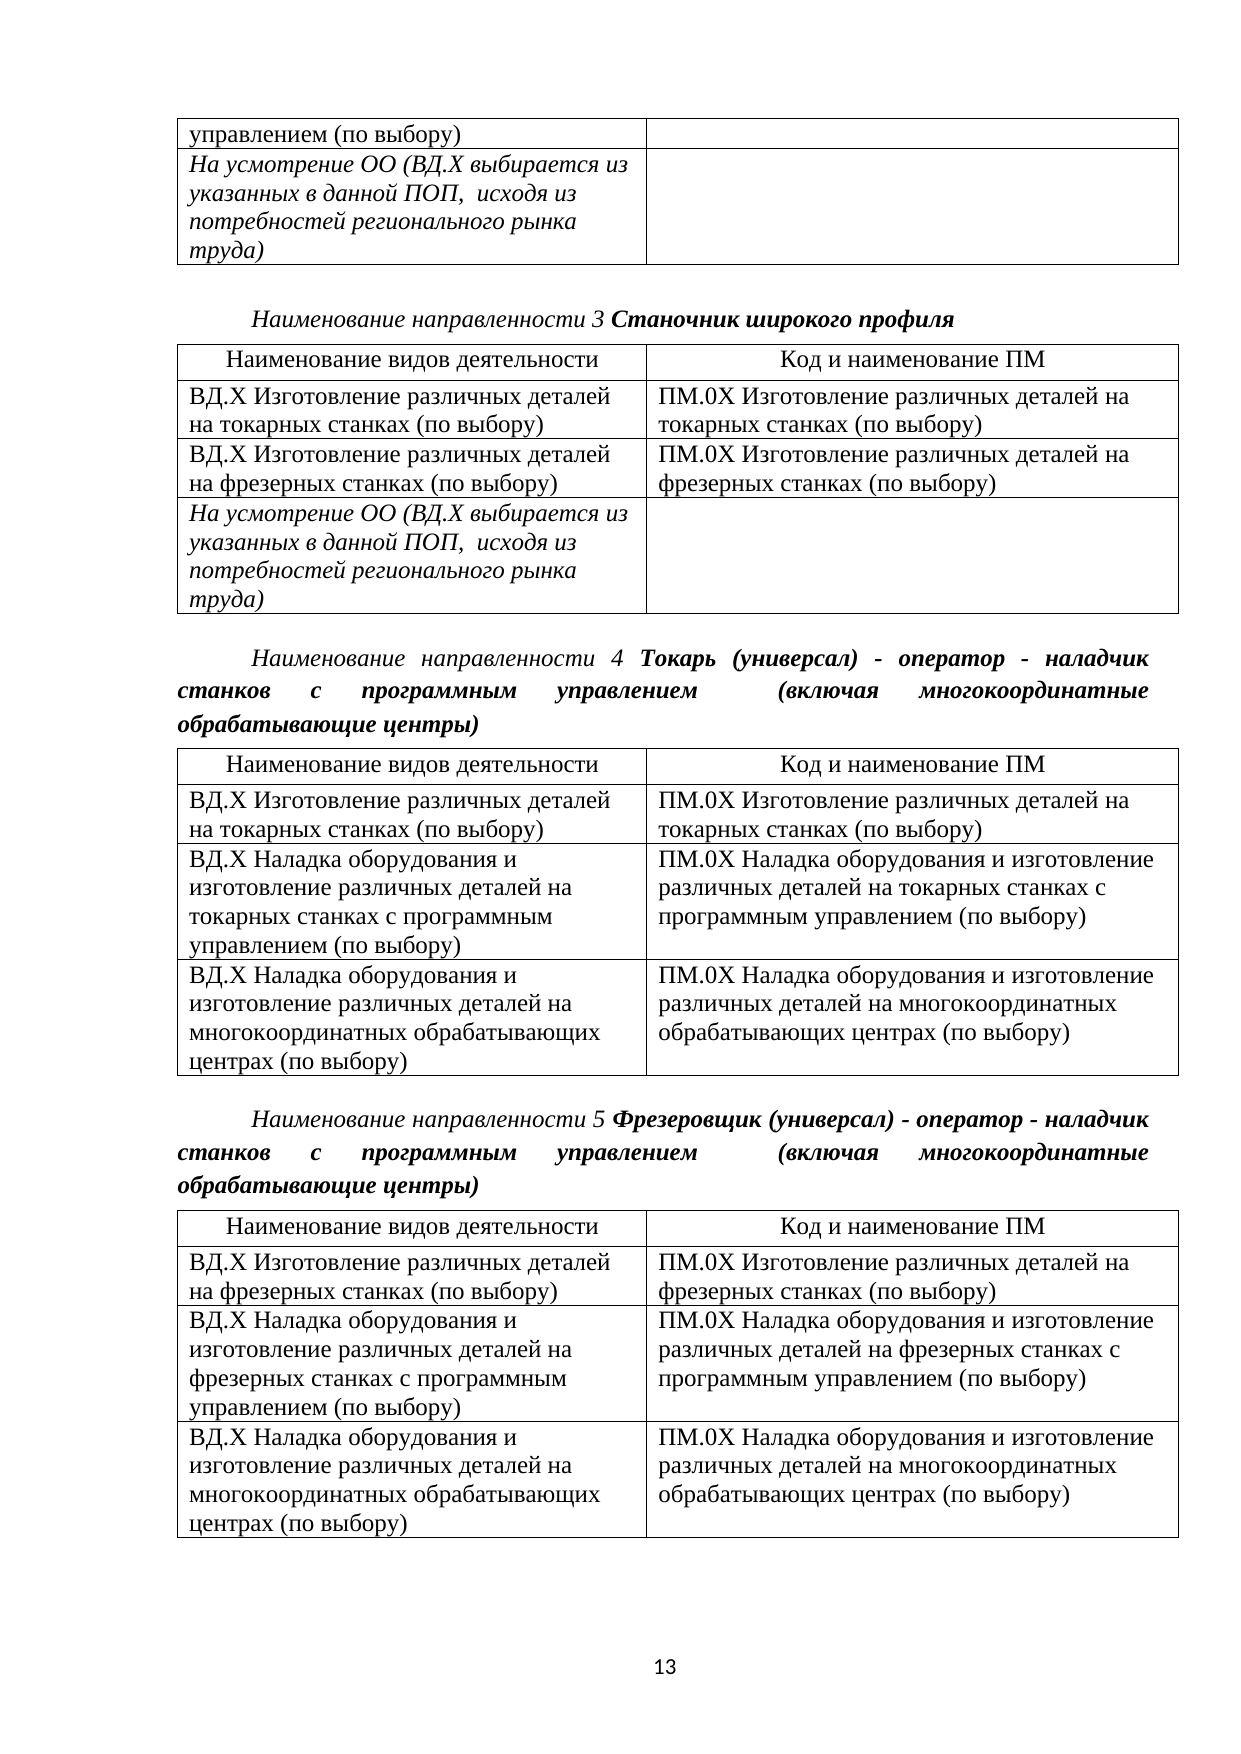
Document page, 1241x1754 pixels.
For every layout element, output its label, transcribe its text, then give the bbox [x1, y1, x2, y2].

table_cell ВД.Х Изготовление различных деталей на токарных станках (по выбору) [178, 785, 646, 843]
table_cell ВД.Х Изготовление различных деталей на токарных станках (по выбору) [178, 381, 646, 438]
table_header Код и наименование ПМ [647, 345, 1178, 380]
table_cell ПМ.0Х Наладка оборудования и изготовление различных деталей на фрезерных станках с программным управлением (по выбору) [647, 1306, 1178, 1421]
table_header Наименование видов деятельности [178, 749, 646, 784]
table_header Наименование видов деятельности [178, 1211, 646, 1246]
table_cell На усмотрение ОО (ВД.Х выбирается из указанных в данной ПОП, исходя из потребностей регионального рынка труда) [178, 498, 646, 613]
table_cell ВД.Х Изготовление различных деталей на фрезерных станках (по выбору) [178, 439, 646, 497]
table_cell [647, 149, 1178, 264]
table_cell ВД.Х Наладка оборудования и изготовление различных деталей на фрезерных станках с программным управлением (по выбору) [178, 1306, 646, 1421]
table_header Код и наименование ПМ [647, 749, 1178, 784]
text Наименование направленности 4 Токарь (универсал) - оператор - наладчик станков с программным управлением (включая многокоординатные обрабатывающие центры) [177, 643, 1152, 737]
text Наименование направленности 3 Станочник широкого профиля [177, 304, 1152, 333]
table_cell ПМ.0Х Изготовление различных деталей на токарных станках (по выбору) [647, 785, 1178, 843]
table_cell ВД.Х Наладка оборудования и изготовление различных деталей на многокоординатных обрабатывающих центрах (по выбору) [178, 960, 646, 1075]
table_cell ПМ.0Х Изготовление различных деталей на токарных станках (по выбору) [647, 381, 1178, 438]
table_cell [647, 498, 1178, 613]
table_cell На усмотрение ОО (ВД.Х выбирается из указанных в данной ПОП, исходя из потребностей регионального рынка труда) [178, 149, 646, 264]
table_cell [178, 119, 646, 148]
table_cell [647, 119, 1178, 148]
table_cell ПМ.0Х Изготовление различных деталей на фрезерных станках (по выбору) [647, 1247, 1178, 1304]
table_cell ПМ.0Х Изготовление различных деталей на фрезерных станках (по выбору) [647, 439, 1178, 497]
table_cell ВД.Х Наладка оборудования и изготовление различных деталей на многокоординатных обрабатывающих центрах (по выбору) [178, 1422, 646, 1537]
table_cell ПМ.0Х Наладка оборудования и изготовление различных деталей на токарных станках с программным управлением (по выбору) [647, 844, 1178, 959]
text Наименование направленности 5 Фрезеровщик (универсал) - оператор - наладчик станков с программным управлением (включая многокоординатные обрабатывающие центры) [177, 1104, 1152, 1199]
table_header Наименование видов деятельности [178, 345, 646, 380]
table_cell ПМ.0Х Наладка оборудования и изготовление различных деталей на многокоординатных обрабатывающих центрах (по выбору) [647, 960, 1178, 1075]
table_cell ПМ.0Х Наладка оборудования и изготовление различных деталей на многокоординатных обрабатывающих центрах (по выбору) [647, 1422, 1178, 1537]
table_cell ВД.Х Наладка оборудования и изготовление различных деталей на токарных станках с программным управлением (по выбору) [178, 844, 646, 959]
table_header Код и наименование ПМ [647, 1211, 1178, 1246]
table_cell ВД.Х Изготовление различных деталей на фрезерных станках (по выбору) [178, 1247, 646, 1304]
